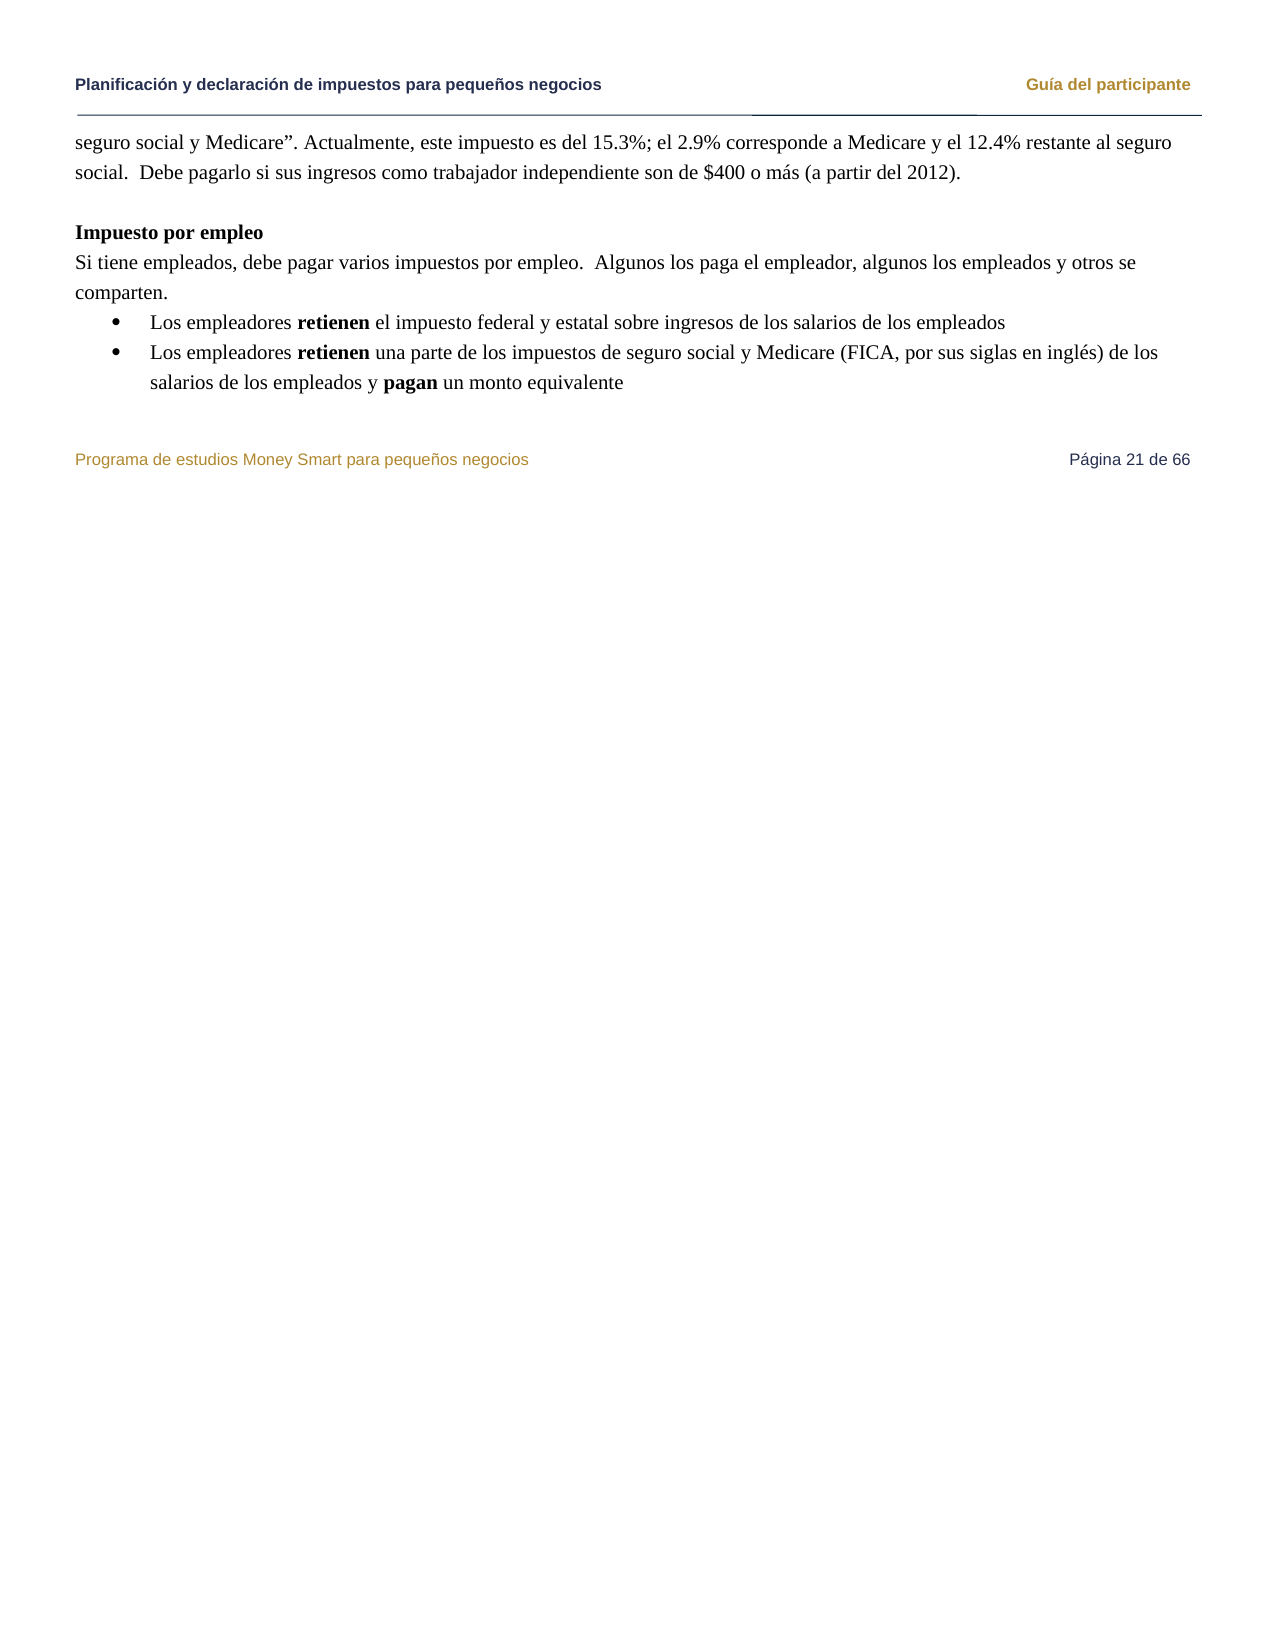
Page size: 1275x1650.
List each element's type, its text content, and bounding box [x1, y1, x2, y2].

list Los empleadores retienen una parte de los impuestos de seguro social y Medicare (FICA, por sus siglas en inglés) de los salarios de los empleados y pagan un monto equivalente [112, 340, 1200, 394]
list Los empleadores retienen el impuesto federal y estatal sobre ingresos de los salarios de los empleados [112, 310, 1200, 334]
picture [75, 0, 1201, 270]
text Impuesto por empleo [75, 220, 1200, 244]
text Si trabaja en su negocio (incluso medio tiempo) de forma independiente o se dedica a una profesión o un negocio como responsable exclusivo o contratista independiente, el IRS (por sus siglas en inglés) generalmente lo considera un trabajador independiente. Si es un trabajador independiente, es posible que deba pagar el impuesto al trabajo independiente, también conocido como “impuestos de seguro social y Medicare”. Actualmente, este impuesto es del 15.3%; el 2.9% corresponde a Medicare y el 12.4% restante al seguro social. Debe pagarlo si sus ingresos como trabajador independiente son de $400 o más (a partir del 2012). [75, 130, 1200, 184]
text Si tiene empleados, debe pagar varios impuestos por empleo. Algunos los paga el empleador, algunos los empleados y otros se comparten. [75, 250, 1200, 304]
